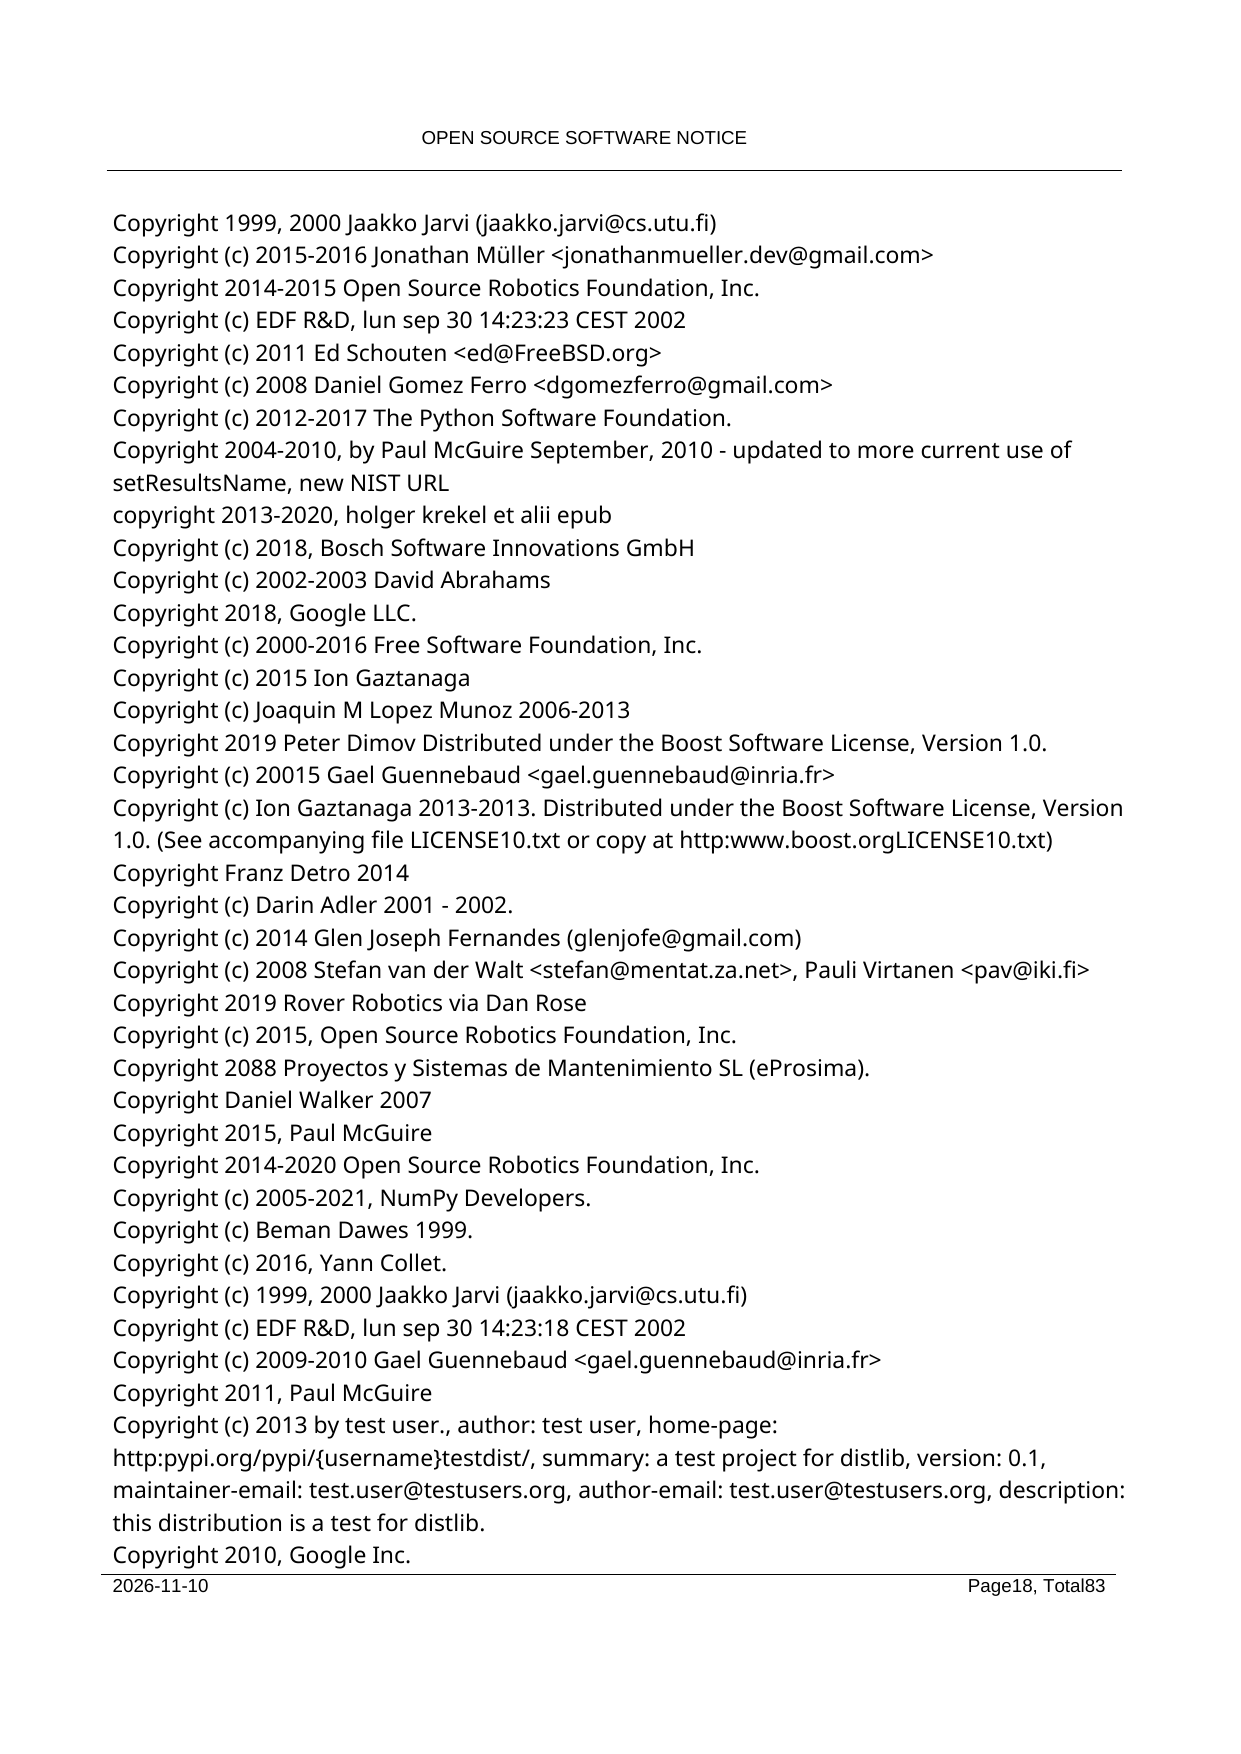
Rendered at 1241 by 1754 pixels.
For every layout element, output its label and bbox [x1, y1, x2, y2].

text [112, 206, 1128, 1571]
